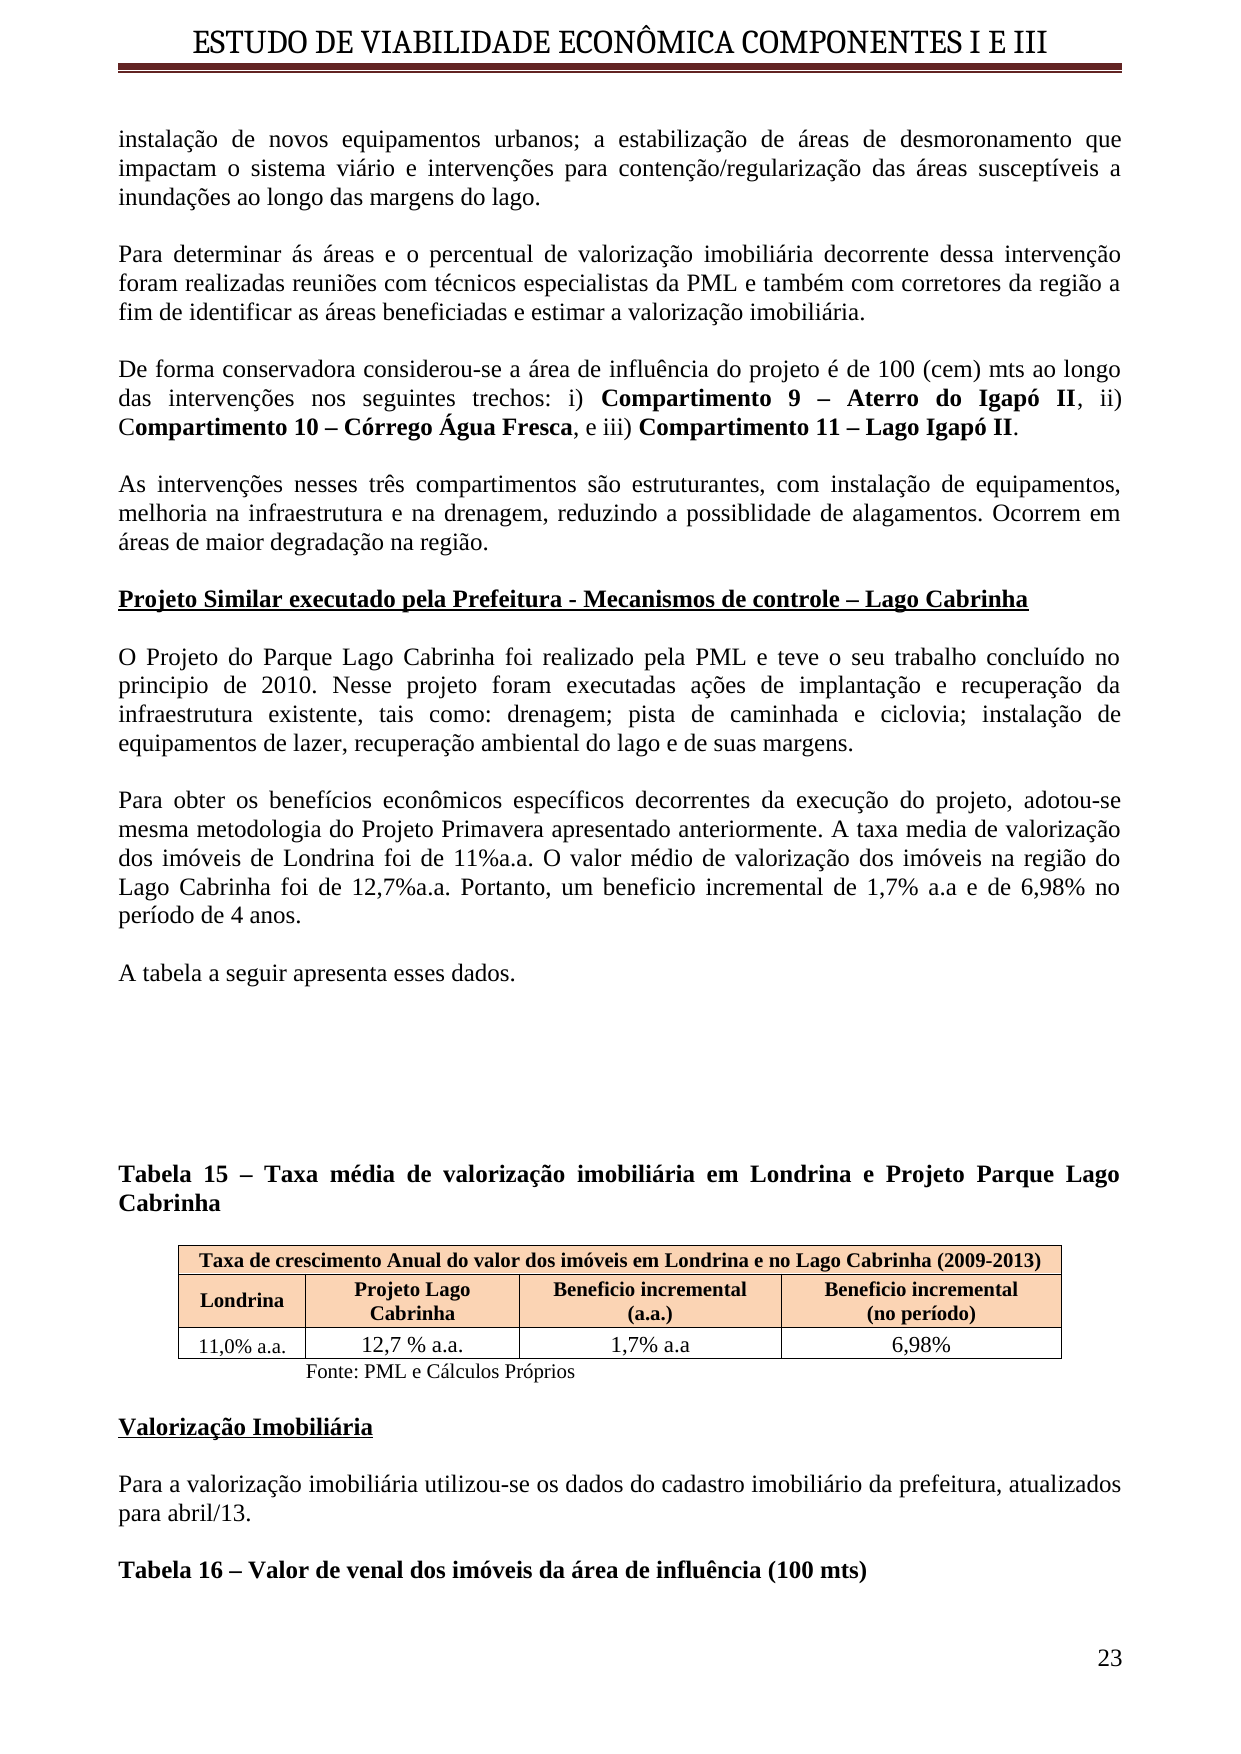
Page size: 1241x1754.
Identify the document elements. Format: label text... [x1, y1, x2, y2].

text As intervenções nesses três compartimentos são estruturantes, com instalação de equipamentos, melhoria na infraestrutura e na drenagem, reduzindo a possiblidade de alagamentos. Ocorrem em áreas de maior degradação na região. [118, 469, 1122, 555]
text A tabela a seguir apresenta esses dados. [118, 958, 1122, 987]
text Tabela 15 – Taxa média de valorização imobiliária em Londrina e Projeto Parque Lago Cabrinha [118, 1159, 1122, 1217]
text Para a valorização imobiliária utilizou-se os dados do cadastro imobiliário da prefeitura, atualizados para abril/13. [118, 1469, 1122, 1527]
text Para obter os benefícios econômicos específicos decorrentes da execução do projeto, adotou-se mesma metodologia do Projeto Primavera apresentado anteriormente. A taxa media de valorização dos imóveis de Londrina foi de 11%a.a. O valor médio de valorização dos imóveis na região do Lago Cabrinha foi de 12,7%a.a. Portanto, um beneficio incremental de 1,7% a.a e de 6,98% no período de 4 anos. [118, 785, 1122, 929]
text O Projeto do Parque Lago Cabrinha foi realizado pela PML e teve o seu trabalho concluído no principio de 2010. Nesse projeto foram executadas ações de implantação e recuperação da infraestrutura existente, tais como: drenagem; pista de caminhada e ciclovia; instalação de equipamentos de lazer, recuperação ambiental do lago e de suas margens. [118, 642, 1122, 757]
table_cell 11,0% a.a. [179, 1328, 305, 1358]
table_cell 6,98% [782, 1328, 1061, 1358]
table_header Taxa de crescimento Anual do valor dos imóveis em Londrina e no Lago Cabrinha (2009-2013) [179, 1246, 1061, 1273]
table_cell 12,7 % a.a. [306, 1328, 519, 1358]
text Projeto Similar executado pela Prefeitura - Mecanismos de controle – Lago Cabrinha [118, 584, 1122, 613]
table_cell Beneficio incremental (a.a.) [520, 1275, 781, 1327]
text Tabela 16 – Valor de venal dos imóveis da área de influência (100 mts) [118, 1555, 1122, 1584]
text De forma conservadora considerou-se a área de influência do projeto é de 100 (cem) mts ao longo das intervenções nos seguintes trechos: i) Compartimento 9 – Aterro do Igapó II, ii) Compartimento 10 – Córrego Água Fresca, e iii) Compartimento 11 – Lago Igapó II. [118, 354, 1122, 440]
table_cell Beneficio incremental (no período) [782, 1275, 1061, 1327]
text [118, 124, 1122, 210]
table_cell 1,7% a.a [520, 1328, 781, 1358]
table_cell Londrina [179, 1275, 305, 1327]
text Para determinar ás áreas e o percentual de valorização imobiliária decorrente dessa intervenção foram realizadas reuniões com técnicos especialistas da PML e também com corretores da região a fim de identificar as áreas beneficiadas e estimar a valorização imobiliária. [118, 239, 1122, 325]
text Valorização Imobiliária [118, 1412, 1122, 1440]
table_cell Projeto Lago Cabrinha [306, 1275, 519, 1327]
text Fonte: PML e Cálculos Próprios [118, 1359, 1122, 1383]
